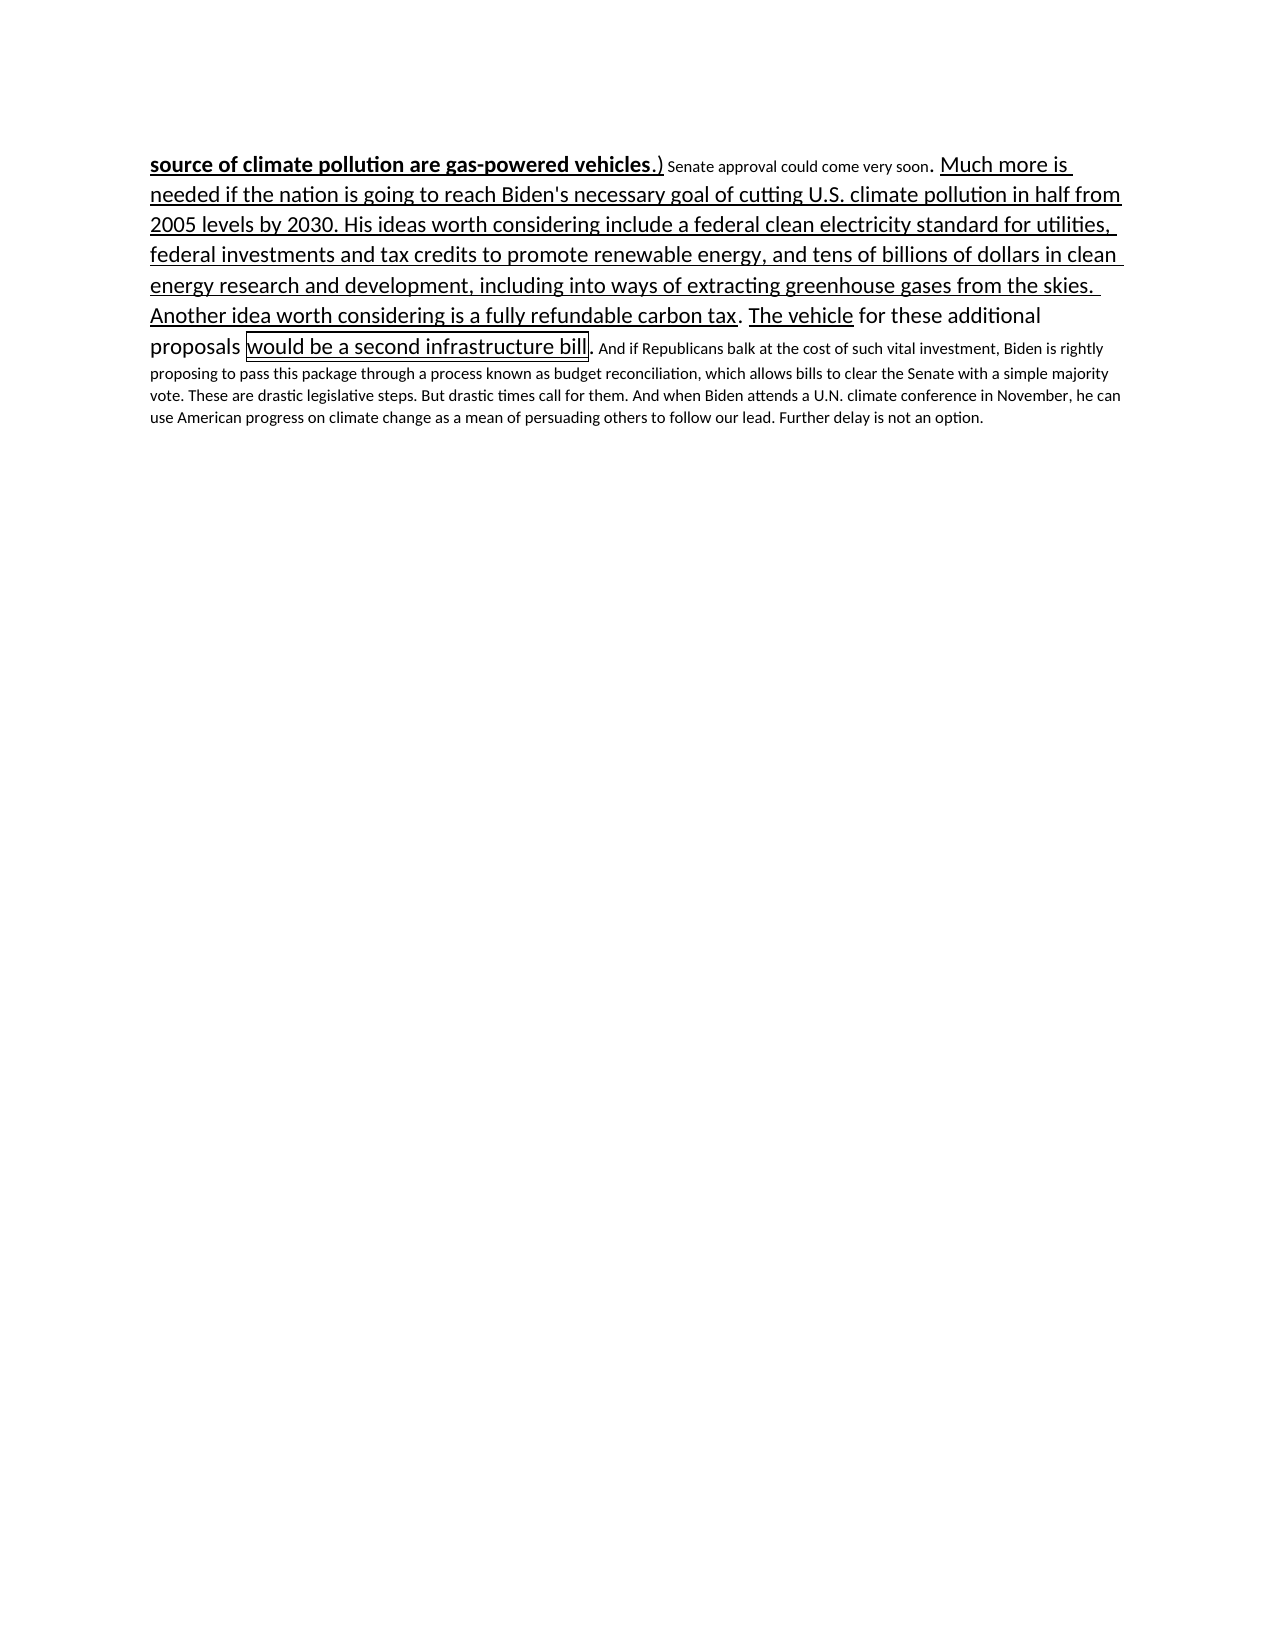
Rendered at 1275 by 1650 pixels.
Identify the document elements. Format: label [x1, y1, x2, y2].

text [150, 150, 1125, 427]
